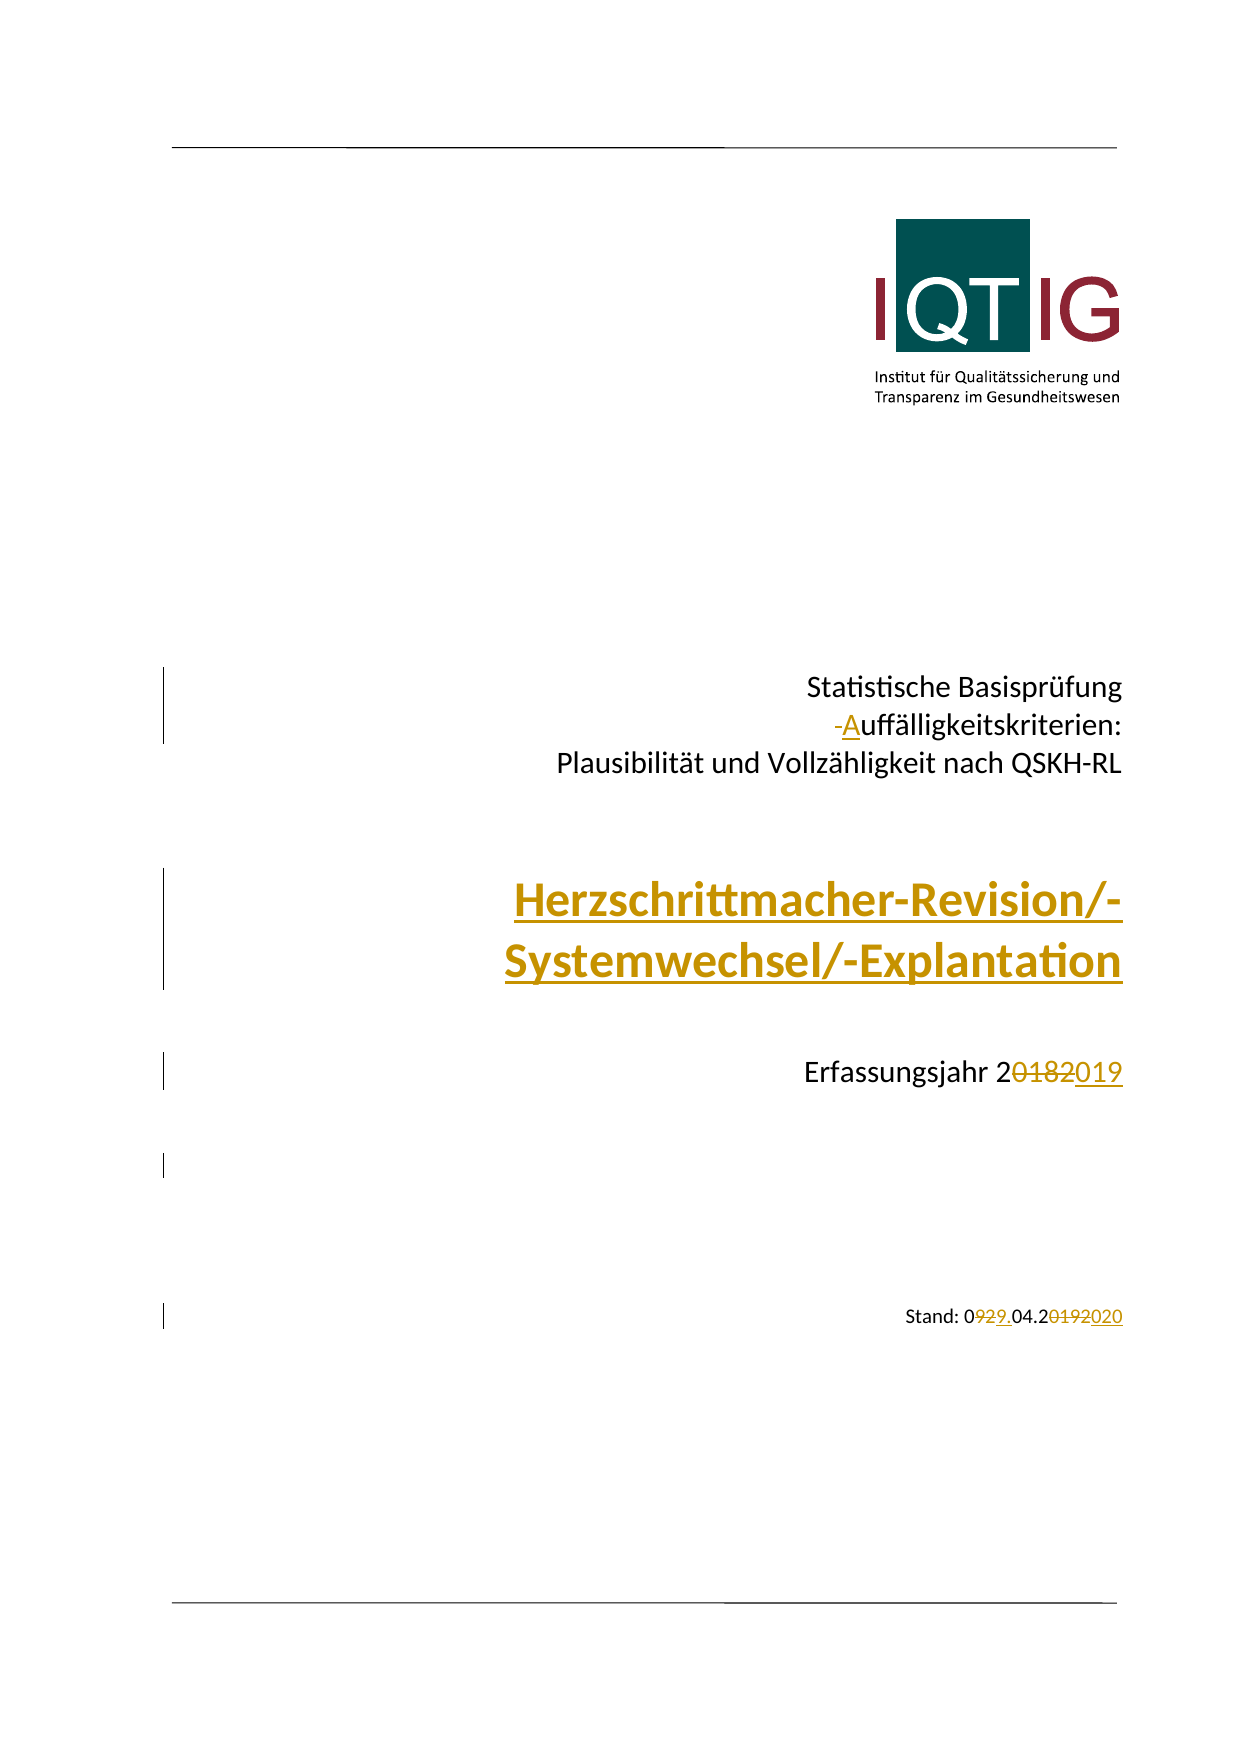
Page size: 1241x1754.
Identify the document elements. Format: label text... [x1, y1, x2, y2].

text Stand: .04. [177, 1303, 1122, 1329]
text Erfassungsjahr [177, 1052, 1122, 1090]
text Herzschrittmacher-Revision/-Systemwechsel/-Explantation [177, 868, 1122, 990]
text Statistische BasisprüfungAuffälligkeitskriterien: Plausibilität und Vollzähligkeit nach QSKH-RL [177, 667, 1122, 782]
